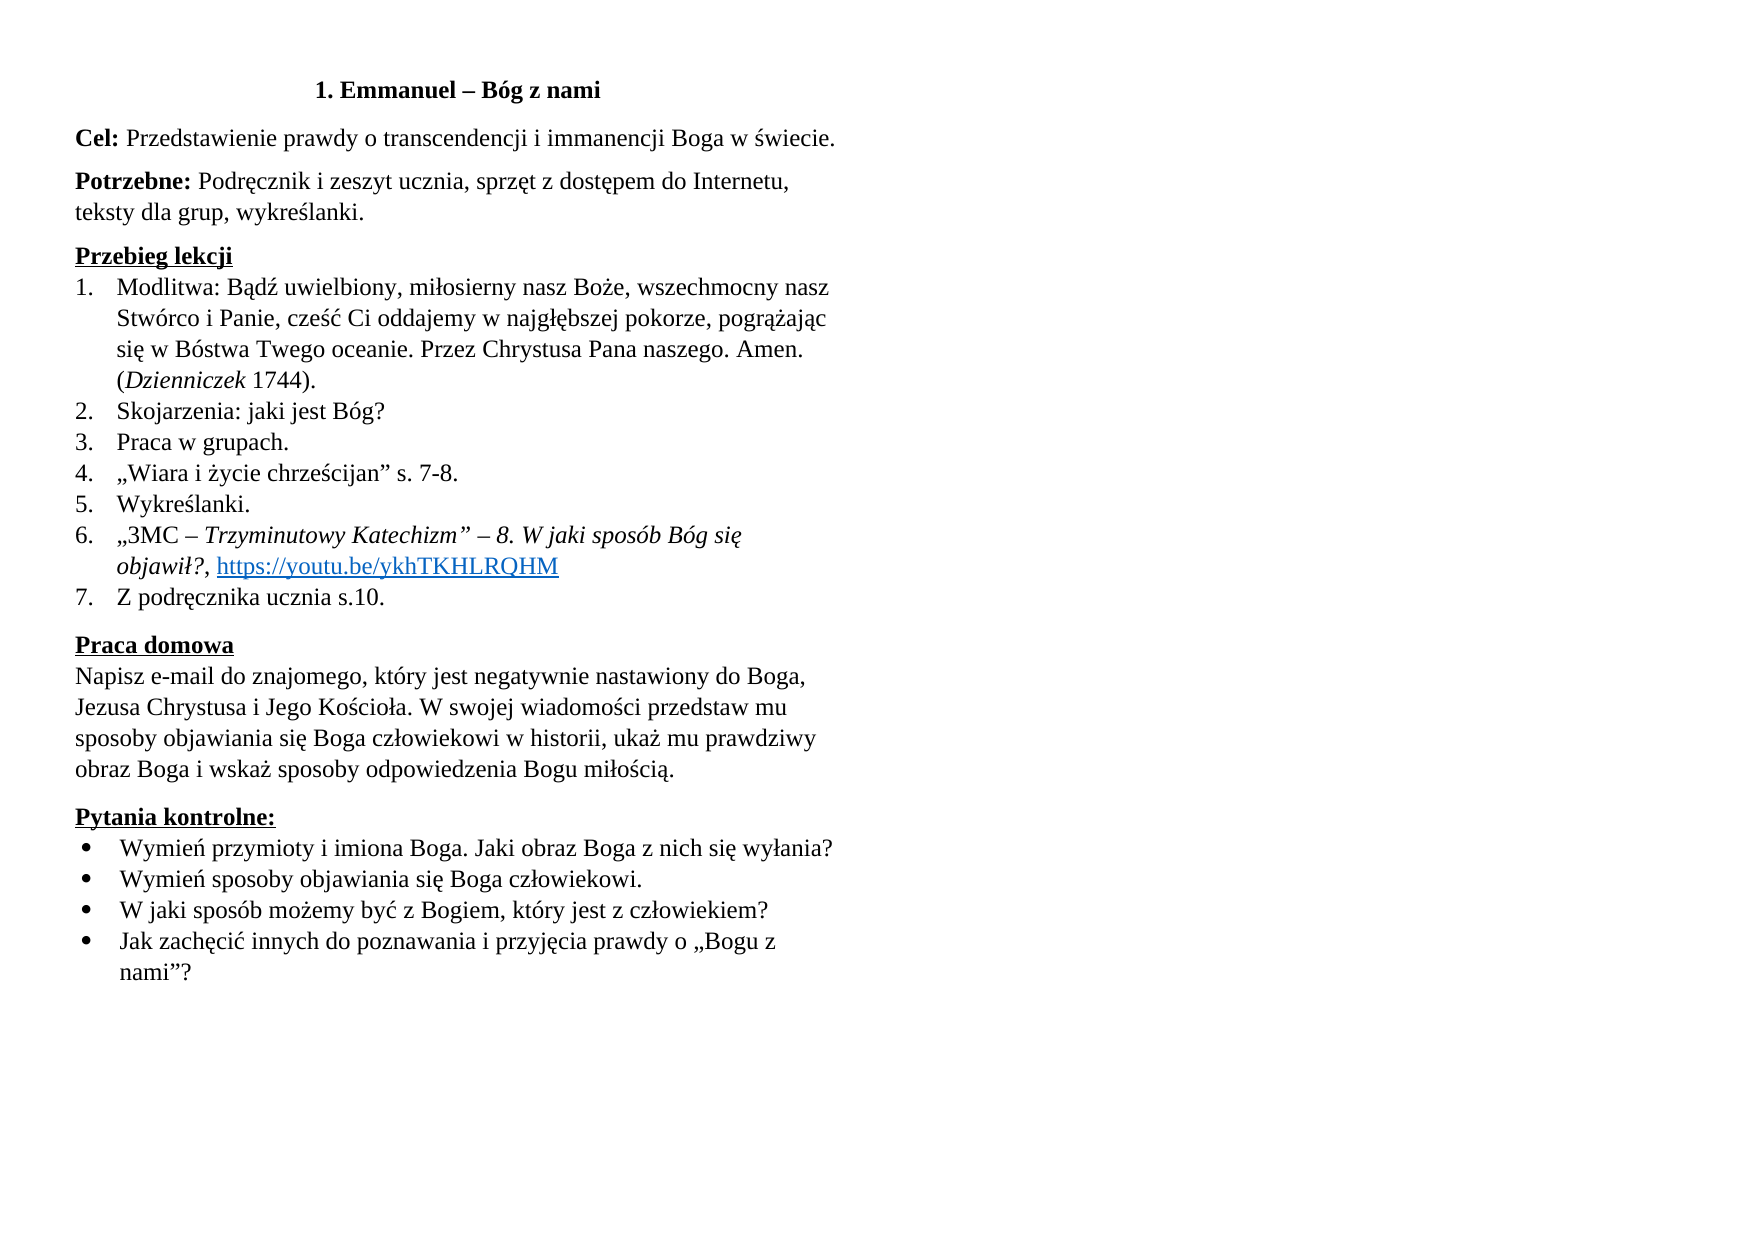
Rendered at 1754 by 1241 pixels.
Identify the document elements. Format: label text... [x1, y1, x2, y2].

text Potrzebne: Podręcznik i zeszyt ucznia, sprzęt z dostępem do Internetu, teksty dla grup, wykreślanki. [75, 166, 840, 226]
list Wymień przymioty i imiona Boga. Jaki obraz Boga z nich się wyłania? [82, 833, 840, 862]
text Cel: Przedstawienie prawdy o transcendencji i immanencji Boga w świecie. [75, 123, 840, 151]
text Pytania kontrolne: [75, 802, 840, 831]
text Napisz e-mail do znajomego, który jest negatywnie nastawiony do Boga, Jezusa Chrystusa i Jego Kościoła. W swojej wiadomości przedstaw mu sposoby objawiania się Boga człowiekowi w historii, ukaż mu prawdziwy obraz Boga i wskaż sposoby odpowiedzenia Bogu miłością. [75, 661, 840, 783]
text Przebieg lekcji [75, 241, 840, 269]
list Jak zachęcić innych do poznawania i przyjęcia prawdy o „Bogu z nami”? [82, 926, 840, 986]
list Z podręcznika ucznia s.10. [75, 582, 840, 611]
list Wymień sposoby objawiania się Boga człowiekowi. [82, 864, 840, 893]
list Wykreślanki. [75, 489, 840, 518]
list Skojarzenia: jaki jest Bóg? [75, 396, 840, 425]
list Modlitwa: Bądź uwielbiony, miłosierny nasz Boże, wszechmocny nasz Stwórco i Panie, cześć Ci oddajemy w najgłębszej pokorze, pogrążając się w Bóstwa Twego oceanie. Przez Chrystusa Pana naszego. Amen. (Dzienniczek 1744). [75, 272, 840, 394]
text Praca domowa [75, 630, 840, 659]
list Praca w grupach. [75, 427, 840, 456]
text 1. Emmanuel – Bóg z nami [75, 75, 840, 104]
list W jaki sposób możemy być z Bogiem, który jest z człowiekiem? [82, 895, 840, 924]
list „Wiara i życie chrześcijan” s. 7-8. [75, 458, 840, 487]
list „3MC – Trzyminutowy Katechizm” – 8. W jaki sposób Bóg się objawił?, https://youtu.be/ykhTKHLRQHM [75, 520, 840, 580]
